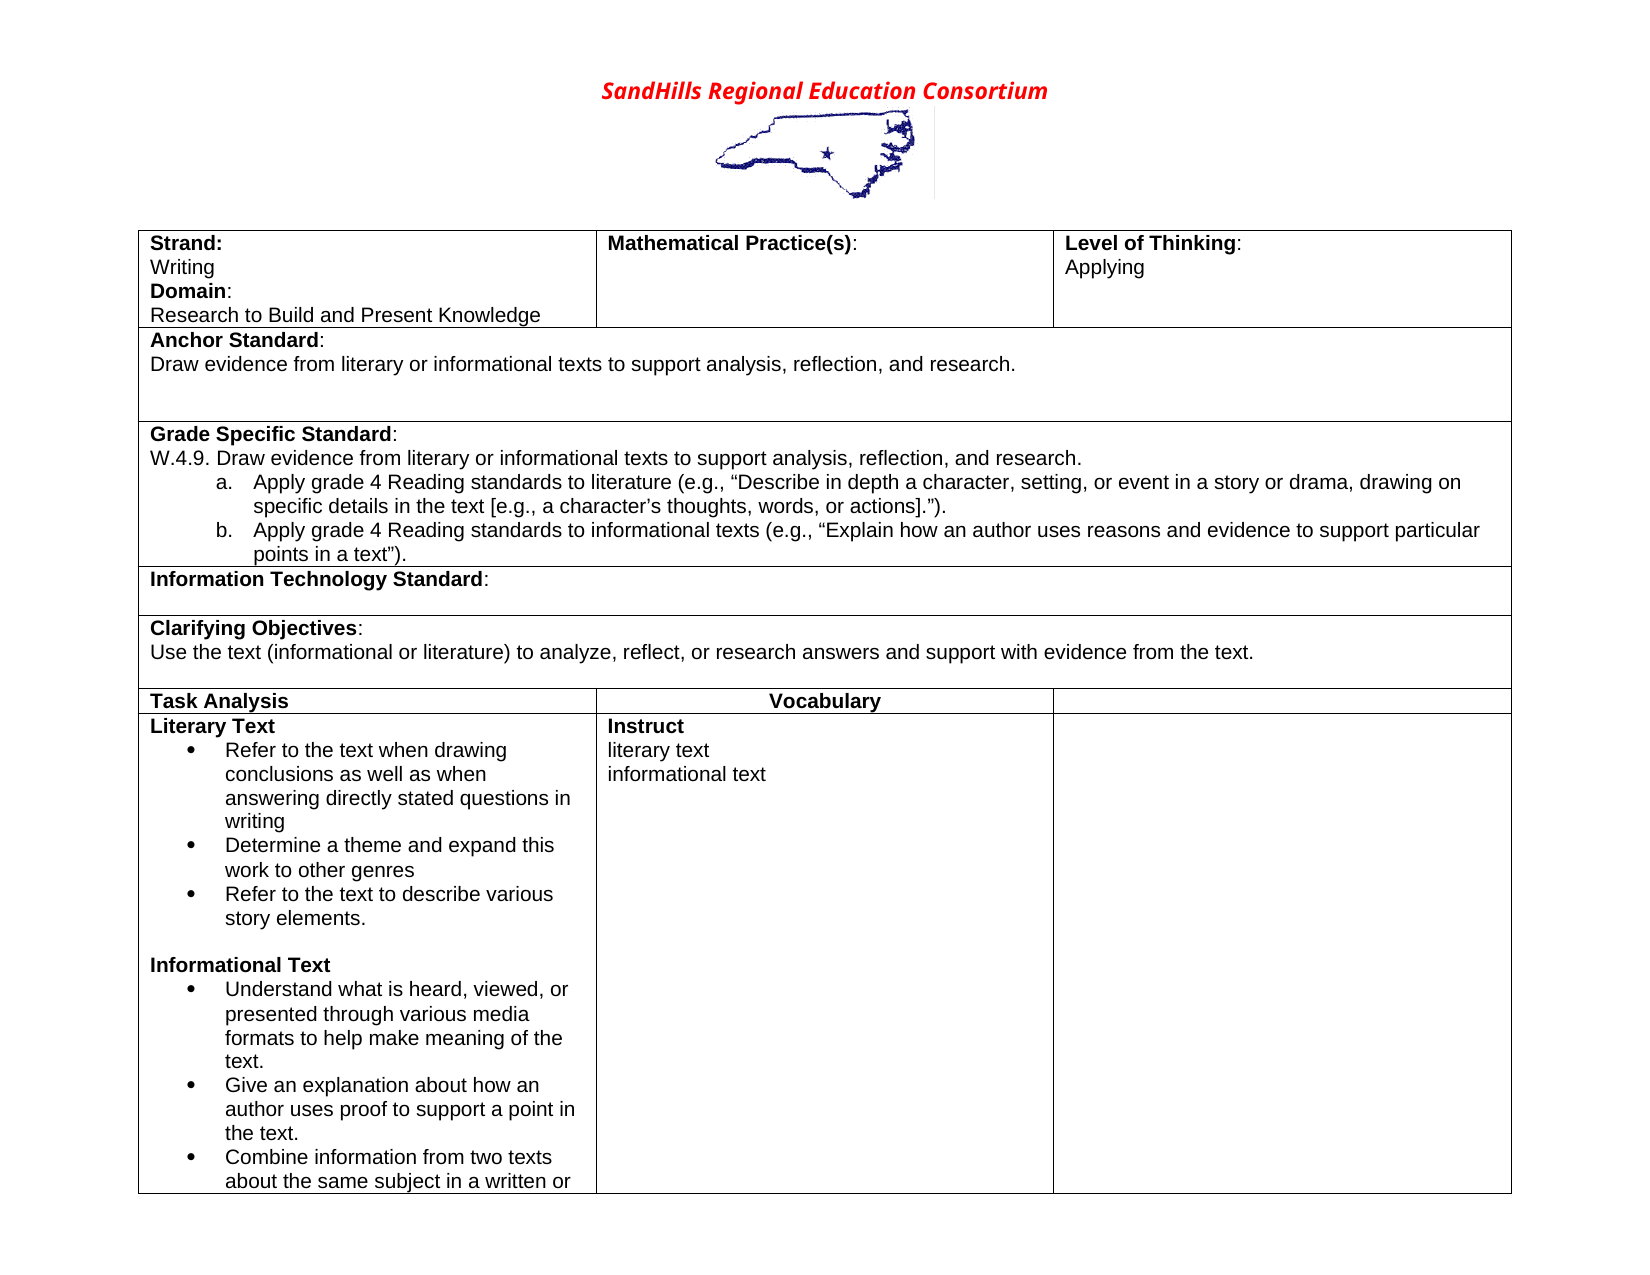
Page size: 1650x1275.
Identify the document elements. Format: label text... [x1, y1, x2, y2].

table_cell Vocabulary [597, 689, 1053, 712]
table_cell [1054, 689, 1511, 712]
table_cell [139, 714, 596, 1193]
table_cell Grade Specific Standard: W.4.9. Draw evidence from literary or informational texts to support analysis, reflection, and research. Apply grade 4 Reading standards to literature (e.g., “Describe in depth a character, setting, or event in a story or drama, drawing on specific details in the text [e.g., a character’s thoughts, words, or actions].”). Apply grade 4 Reading standards to informational texts (e.g., “Explain how an author uses reasons and evidence to support particular points in a text”). [139, 422, 1511, 566]
table_header Level of Thinking: Applying [1054, 231, 1511, 327]
table_cell Clarifying Objectives: Use the text (informational or literature) to analyze, reflect, or research answers and support with evidence from the text. [139, 616, 1511, 687]
table_cell Information Technology Standard: [139, 567, 1511, 614]
picture [715, 106, 935, 199]
table_cell [1054, 714, 1511, 1193]
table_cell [597, 714, 1053, 1193]
table_cell Anchor Standard: Draw evidence from literary or informational texts to support analysis, reflection, and research. [139, 328, 1511, 421]
table_header Strand: Writing Domain: Research to Build and Present Knowledge [139, 231, 596, 327]
table_header Mathematical Practice(s): [597, 231, 1053, 327]
table_cell Task Analysis [139, 689, 596, 712]
text SandHills Regional Education Consortium [75, 75, 1575, 106]
